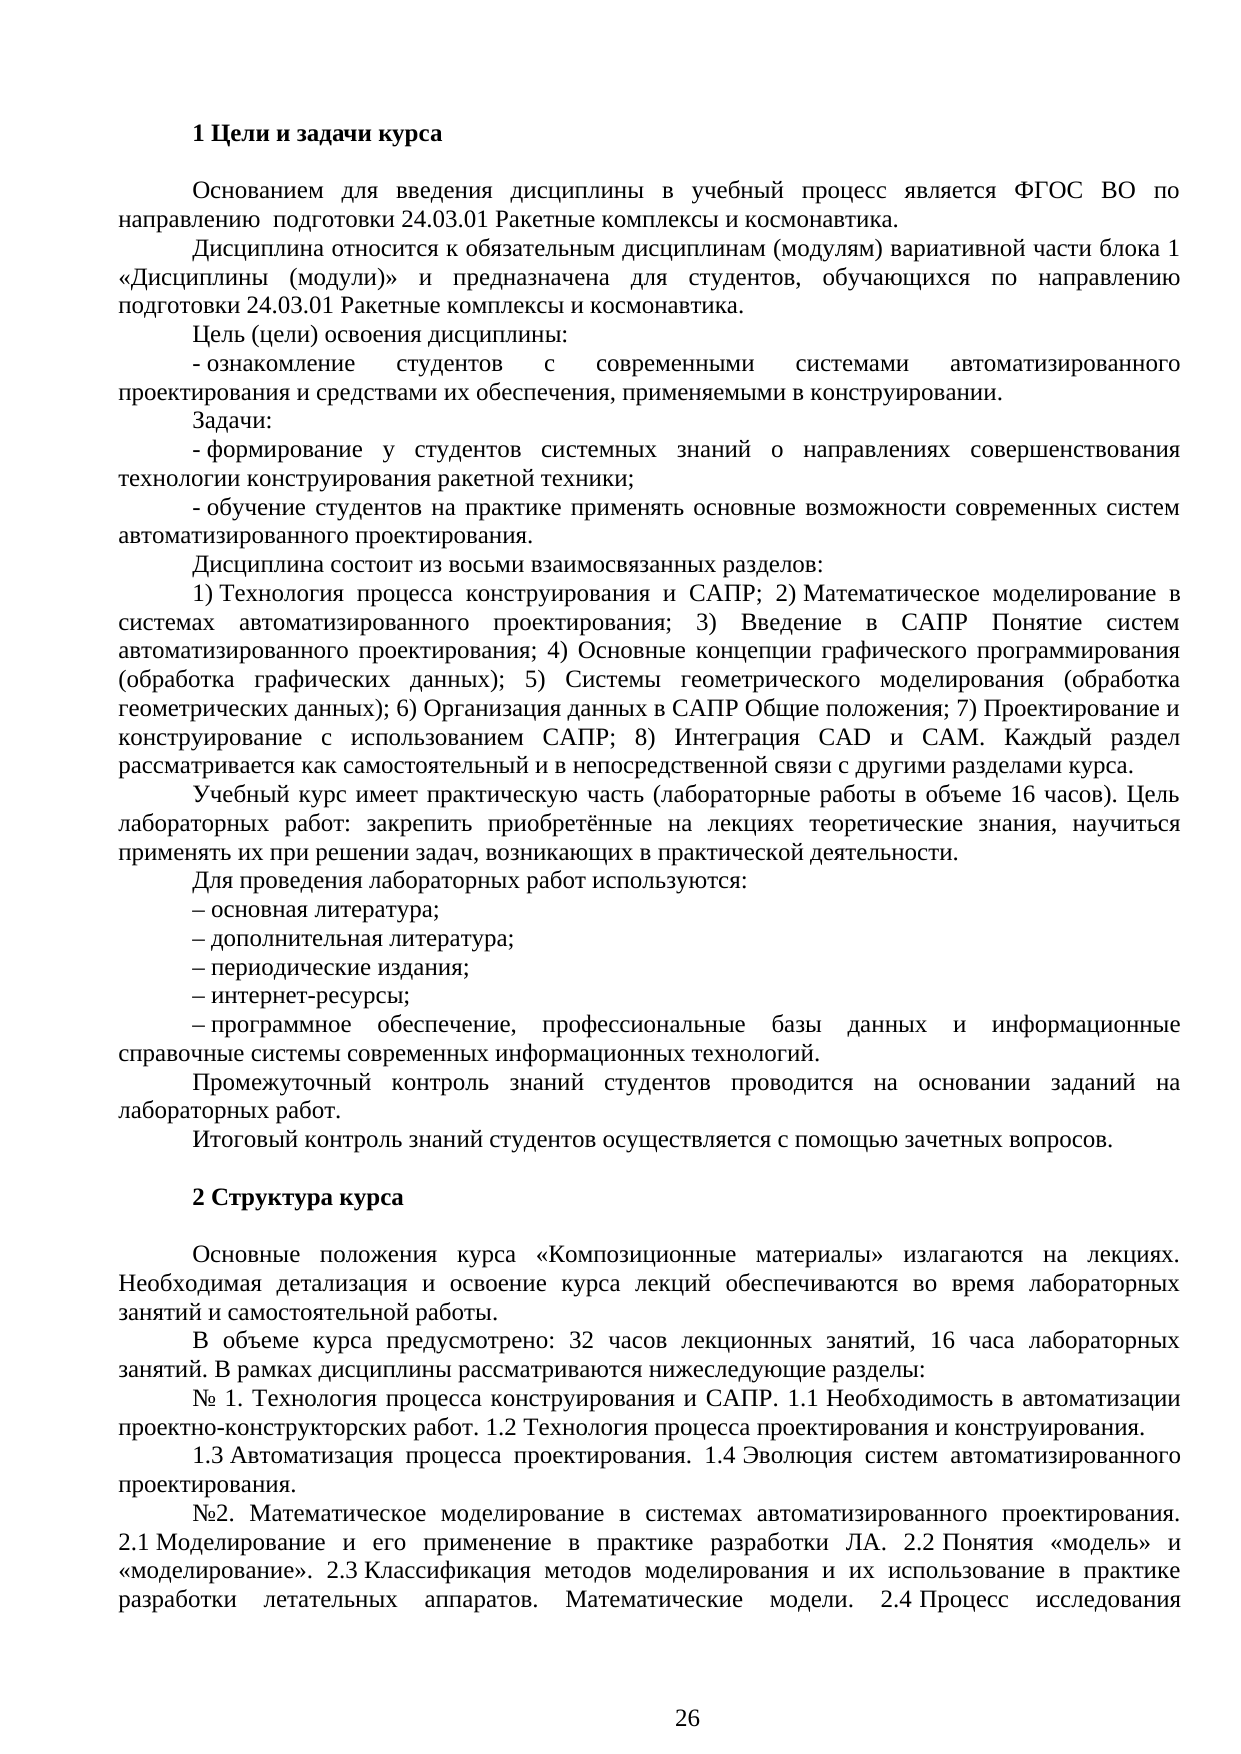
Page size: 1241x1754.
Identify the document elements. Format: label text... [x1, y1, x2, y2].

text – основная литература; [118, 894, 1181, 923]
text Промежуточный контроль знаний студентов проводится на основании заданий на лабораторных работ. [118, 1067, 1181, 1124]
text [118, 1498, 1181, 1613]
text 2 Структура курса [118, 1182, 1181, 1211]
text – программное обеспечение, профессиональные базы данных и информационные справочные системы современных информационных технологий. [118, 1009, 1181, 1067]
text - обучение студентов на практике применять основные возможности современных систем автоматизированного проектирования. [118, 492, 1181, 549]
text Дисциплина относится к обязательным дисциплинам (модулям) вариативной части блока 1 «Дисциплины (модули)» и предназначена для студентов, обучающихся по направлению подготовки 24.03.01 Ракетные комплексы и космонавтика. [118, 233, 1181, 319]
text Для проведения лабораторных работ используются: [118, 866, 1181, 894]
text – интернет-ресурсы; [118, 981, 1181, 1009]
text – периодические издания; [118, 952, 1181, 981]
subtitle 1 Цели и задачи курса [118, 118, 1181, 147]
text 1.3 Автоматизация процесса проектирования. 1.4 Эволюция систем автоматизированного проектирования. [118, 1441, 1181, 1498]
text - формирование у студентов системных знаний о направлениях совершенствования технологии конструирования ракетной техники; [118, 434, 1181, 492]
text Задачи: [118, 406, 1181, 434]
text Учебный курс имеет практическую часть (лабораторные работы в объеме 16 часов). Цель лабораторных работ: закрепить приобретённые на лекциях теоретические знания, научиться применять их при решении задач, возникающих в практической деятельности. [118, 779, 1181, 866]
text Цель (цели) освоения дисциплины: [118, 319, 1181, 348]
text 1) Технология процесса конструирования и САПР; 2) Математическое моделирование в системах автоматизированного проектирования; 3) Введение в САПР Понятие систем автоматизированного проектирования; 4) Основные концепции графического программирования (обработка графических данных); 5) Системы геометрического моделирования (обработка геометрических данных); 6) Организация данных в САПР Общие положения; 7) Проектирование и конструирование с использованием САПР; 8) Интеграция CAD и CAM. Каждый раздел рассматривается как самостоятельный и в непосредственной связи с другими разделами курса. [118, 578, 1181, 779]
text № 1. Технология процесса конструирования и САПР. 1.1 Необходимость в автоматизации проектно-конструкторских работ. 1.2 Технология процесса проектирования и конструирования. [118, 1383, 1181, 1441]
text – дополнительная литература; [118, 923, 1181, 952]
text Итоговый контроль знаний студентов осуществляется с помощью зачетных вопросов. [118, 1124, 1181, 1153]
text В объеме курса предусмотрено: 32 часов лекционных занятий, 16 часа лабораторных занятий. В рамках дисциплины рассматриваются нижеследующие разделы: [118, 1326, 1181, 1383]
text - ознакомление студентов с современными системами автоматизированного проектирования и средствами их обеспечения, применяемыми в конструировании. [118, 348, 1181, 406]
text Основанием для введения дисциплины в учебный процесс является ФГОС ВО по направлению подготовки 24.03.01 Ракетные комплексы и космонавтика. [118, 176, 1181, 233]
text Основные положения курса «Композиционные материалы» излагаются на лекциях. Необходимая детализация и освоение курса лекций обеспечиваются во время лабораторных занятий и самостоятельной работы. [118, 1239, 1181, 1326]
text Дисциплина состоит из восьми взаимосвязанных разделов: [118, 549, 1181, 578]
